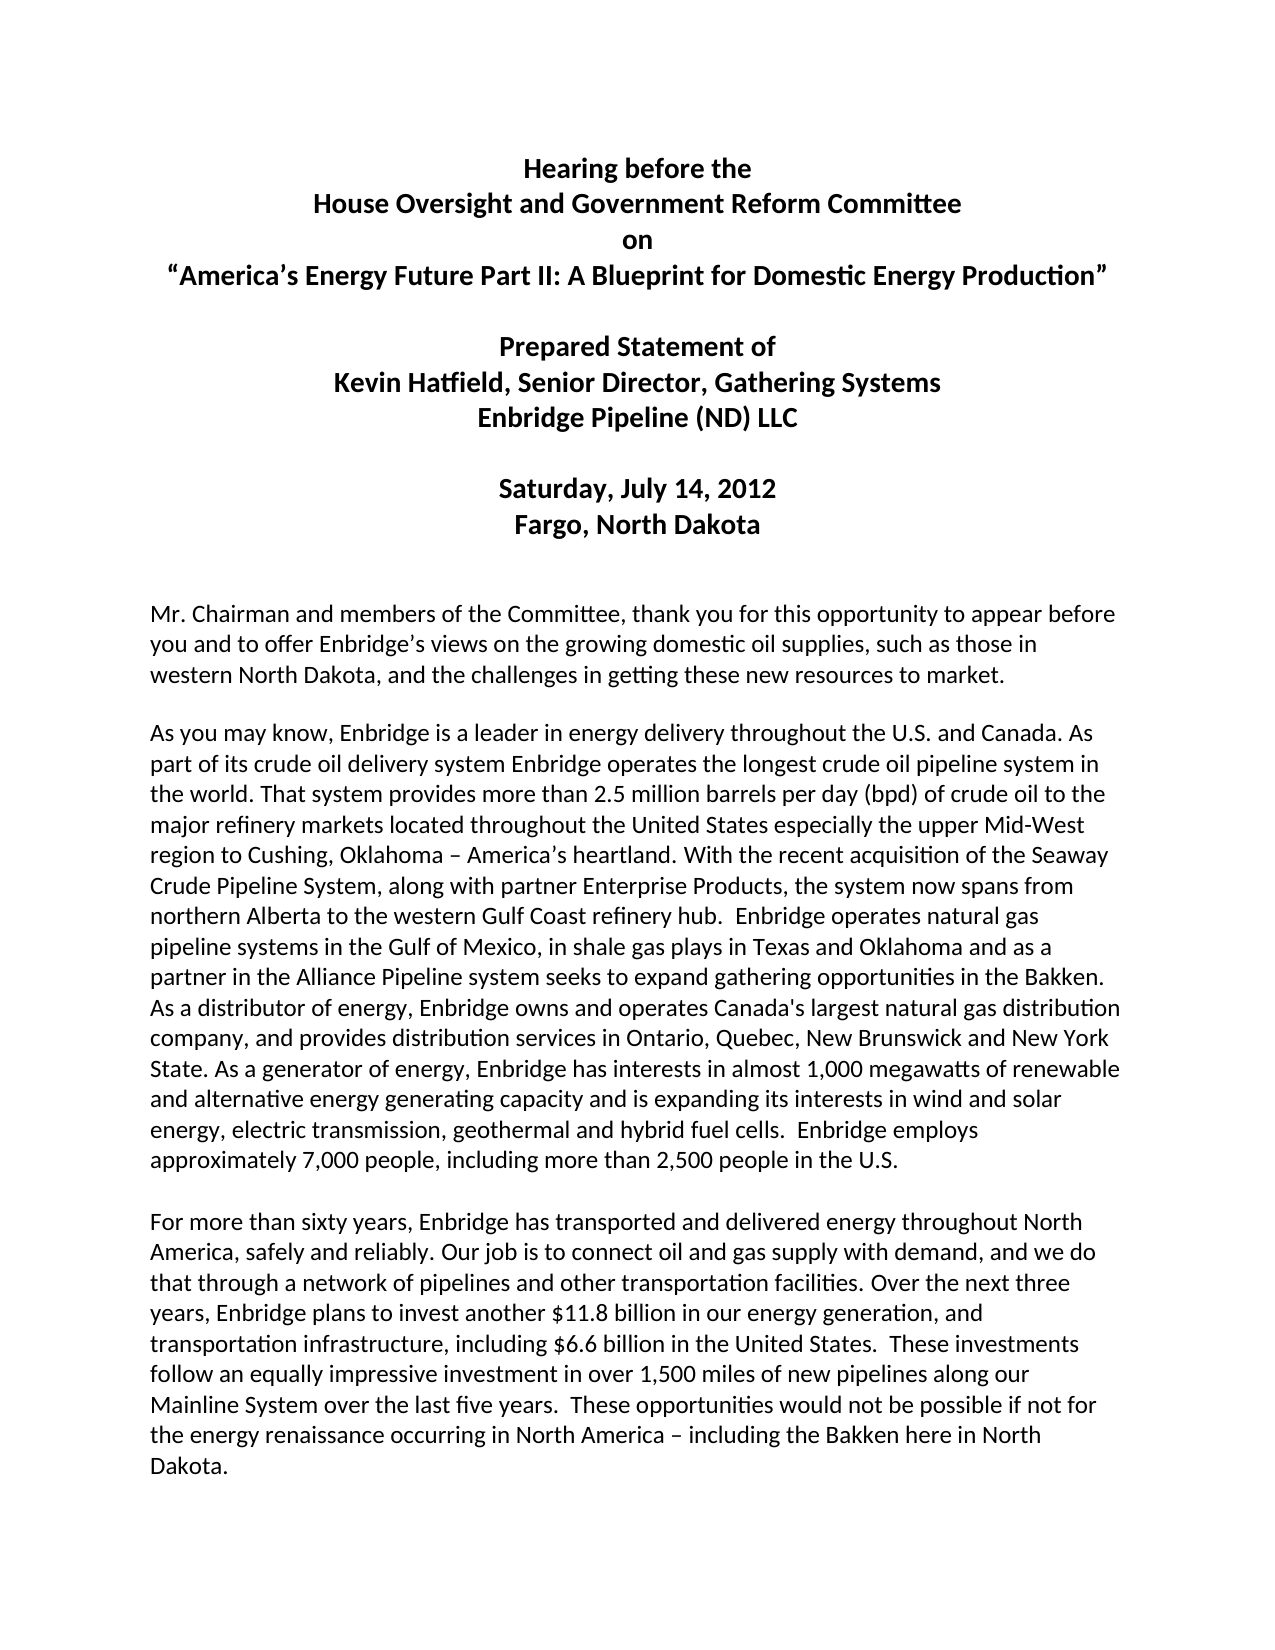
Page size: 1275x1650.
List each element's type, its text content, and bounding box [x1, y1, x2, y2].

text “America’s Energy Future Part II: A Blueprint for Domestic Energy Production” [150, 257, 1125, 292]
text House Oversight and Government Reform Committee [150, 186, 1125, 221]
text As you may know, Enbridge is a leader in energy delivery throughout the U.S. and Canada. As part of its crude oil delivery system Enbridge operates the longest crude oil pipeline system in the world. That system provides more than 2.5 million barrels per day (bpd) of crude oil to the major refinery markets located throughout the United States especially the upper Mid-West region to Cushing, Oklahoma – America’s heartland. With the recent acquisition of the Seaway Crude Pipeline System, along with partner Enterprise Products, the system now spans from northern Alberta to the western Gulf Coast refinery hub. Enbridge operates natural gas pipeline systems in the Gulf of Mexico, in shale gas plays in Texas and Oklahoma and as a partner in the Alliance Pipeline system seeks to expand gathering opportunities in the Bakken. As a distributor of energy, Enbridge owns and operates Canada's largest natural gas distribution company, and provides distribution services in Ontario, Quebec, New Brunswick and New York State. As a generator of energy, Enbridge has interests in almost 1,000 megawatts of renewable and alternative energy generating capacity and is expanding its interests in wind and solar energy, electric transmission, geothermal and hybrid fuel cells. Enbridge employs approximately 7,000 people, including more than 2,500 people in the U.S. [150, 717, 1125, 1175]
text Hearing before the [150, 150, 1125, 186]
text Mr. Chairman and members of the Committee, thank you for this opportunity to appear before you and to offer Enbridge’s views on the growing domestic oil supplies, such as those in western North Dakota, and the challenges in getting these new resources to market. [150, 598, 1125, 689]
text Kevin Hatfield, Senior Director, Gathering Systems [150, 364, 1125, 399]
text Enbridge Pipeline (ND) LLC [150, 399, 1125, 435]
text Prepared Statement of [150, 328, 1125, 364]
text on [150, 221, 1125, 257]
text Fargo, North Dakota [150, 506, 1125, 542]
text For more than sixty years, Enbridge has transported and delivered energy throughout North America, safely and reliably. Our job is to connect oil and gas supply with demand, and we do that through a network of pipelines and other transportation facilities. Over the next three years, Enbridge plans to invest another $11.8 billion in our energy generation, and transportation infrastructure, including $6.6 billion in the United States. These investments follow an equally impressive investment in over 1,500 miles of new pipelines along our Mainline System over the last five years. These opportunities would not be possible if not for the energy renaissance occurring in North America – including the Bakken here in North Dakota. [150, 1206, 1125, 1480]
text Saturday, July 14, 2012 [150, 471, 1125, 506]
